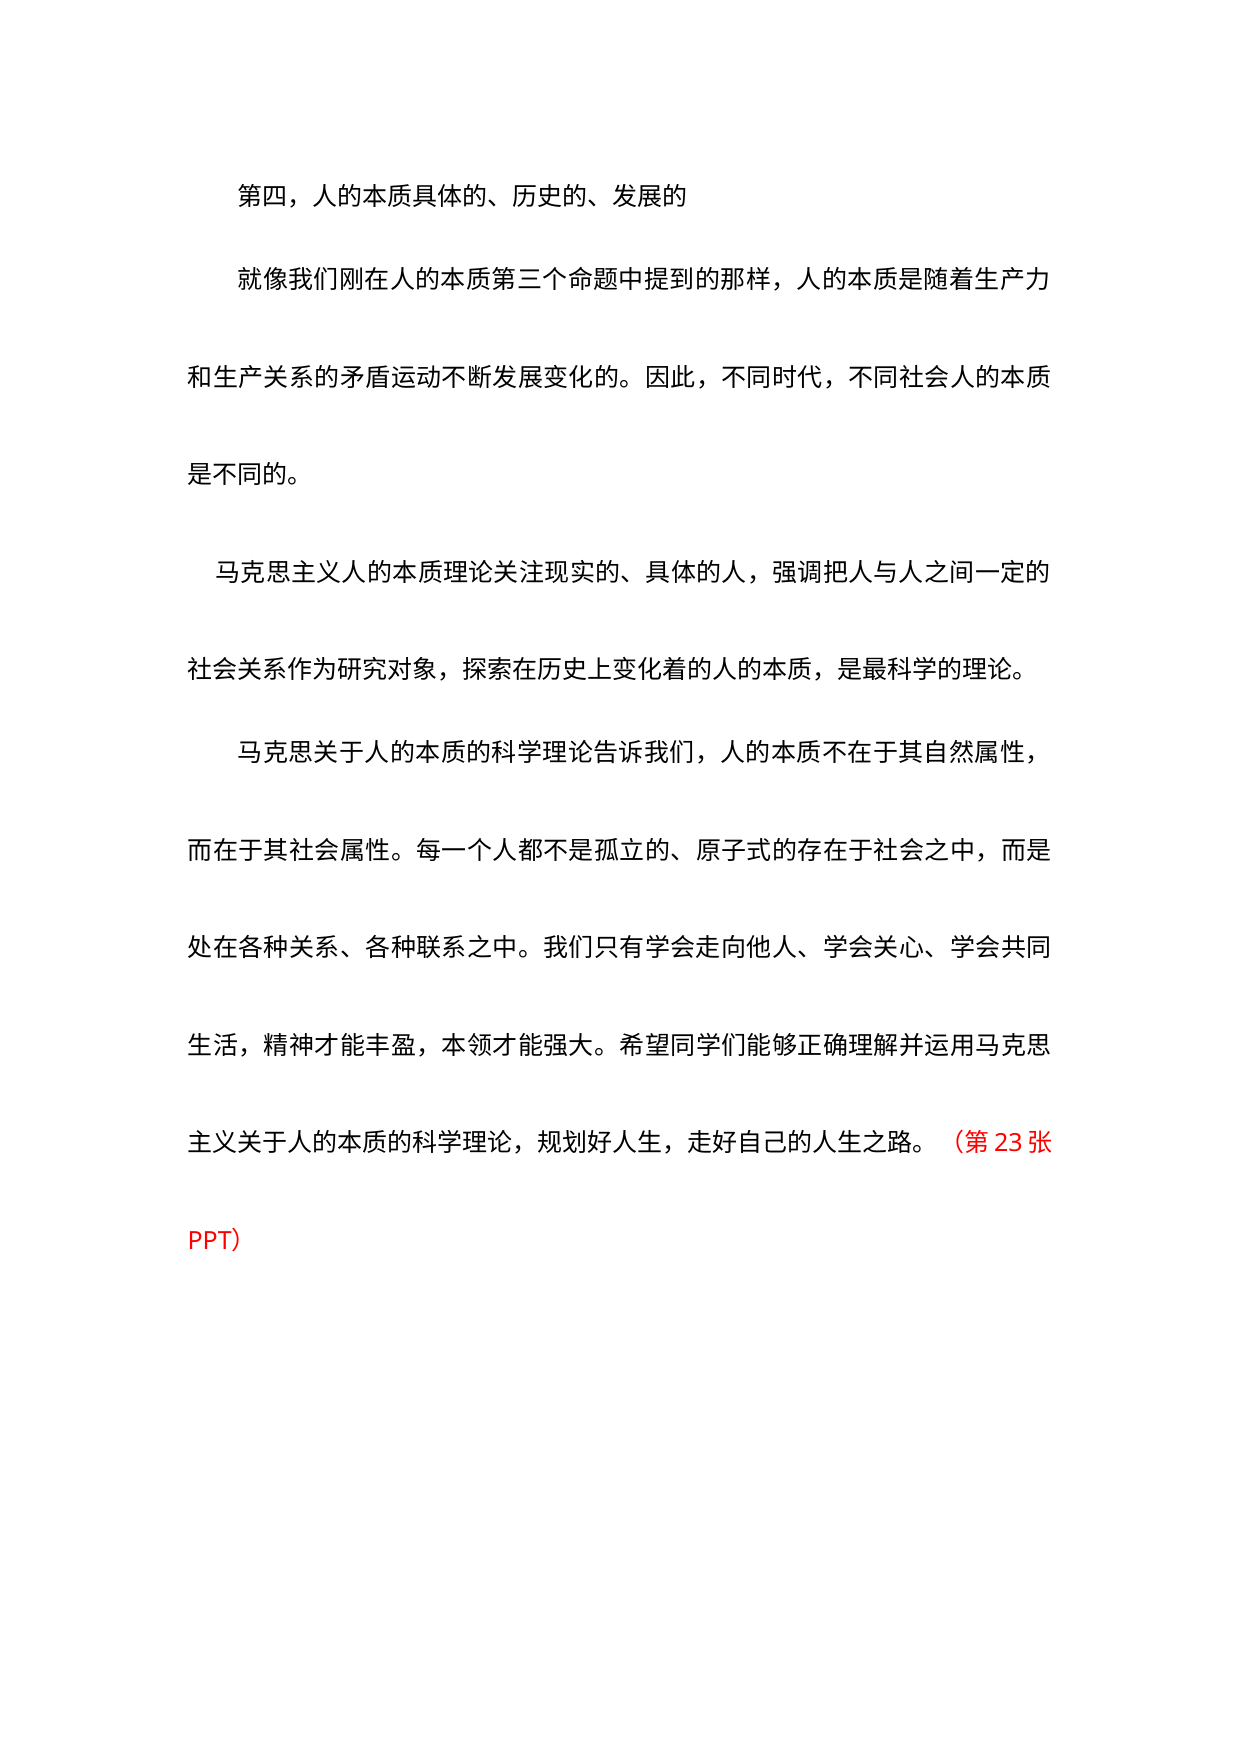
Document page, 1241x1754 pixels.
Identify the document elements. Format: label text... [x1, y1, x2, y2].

list 就像我们刚在人的本质第三个命题中提到的那样，人的本质是随着生产力和生产关系的矛盾运动不断发展变化的。因此，不同时代，不同社会人的本质是不同的。 马克思主义人的本质理论关注现实的、具体的人，强调把人与人之间一定的社会关系作为研究对象，探索在历史上变化着的人的本质，是最科学的理论。 [187, 245, 1053, 700]
list 第四，人的本质具体的、历史的、发展的 [187, 162, 1053, 227]
list 马克思关于人的本质的科学理论告诉我们，人的本质不在于其自然属性，而在于其社会属性。每一个人都不是孤立的、原子式的存在于社会之中，而是处在各种关系、各种联系之中。我们只有学会走向他人、学会关心、学会共同生活，精神才能丰盈，本领才能强大。希望同学们能够正确理解并运用马克思主义关于人的本质的科学理论，规划好人生，走好自己的人生之路。（第23张PPT） [187, 718, 1053, 1271]
